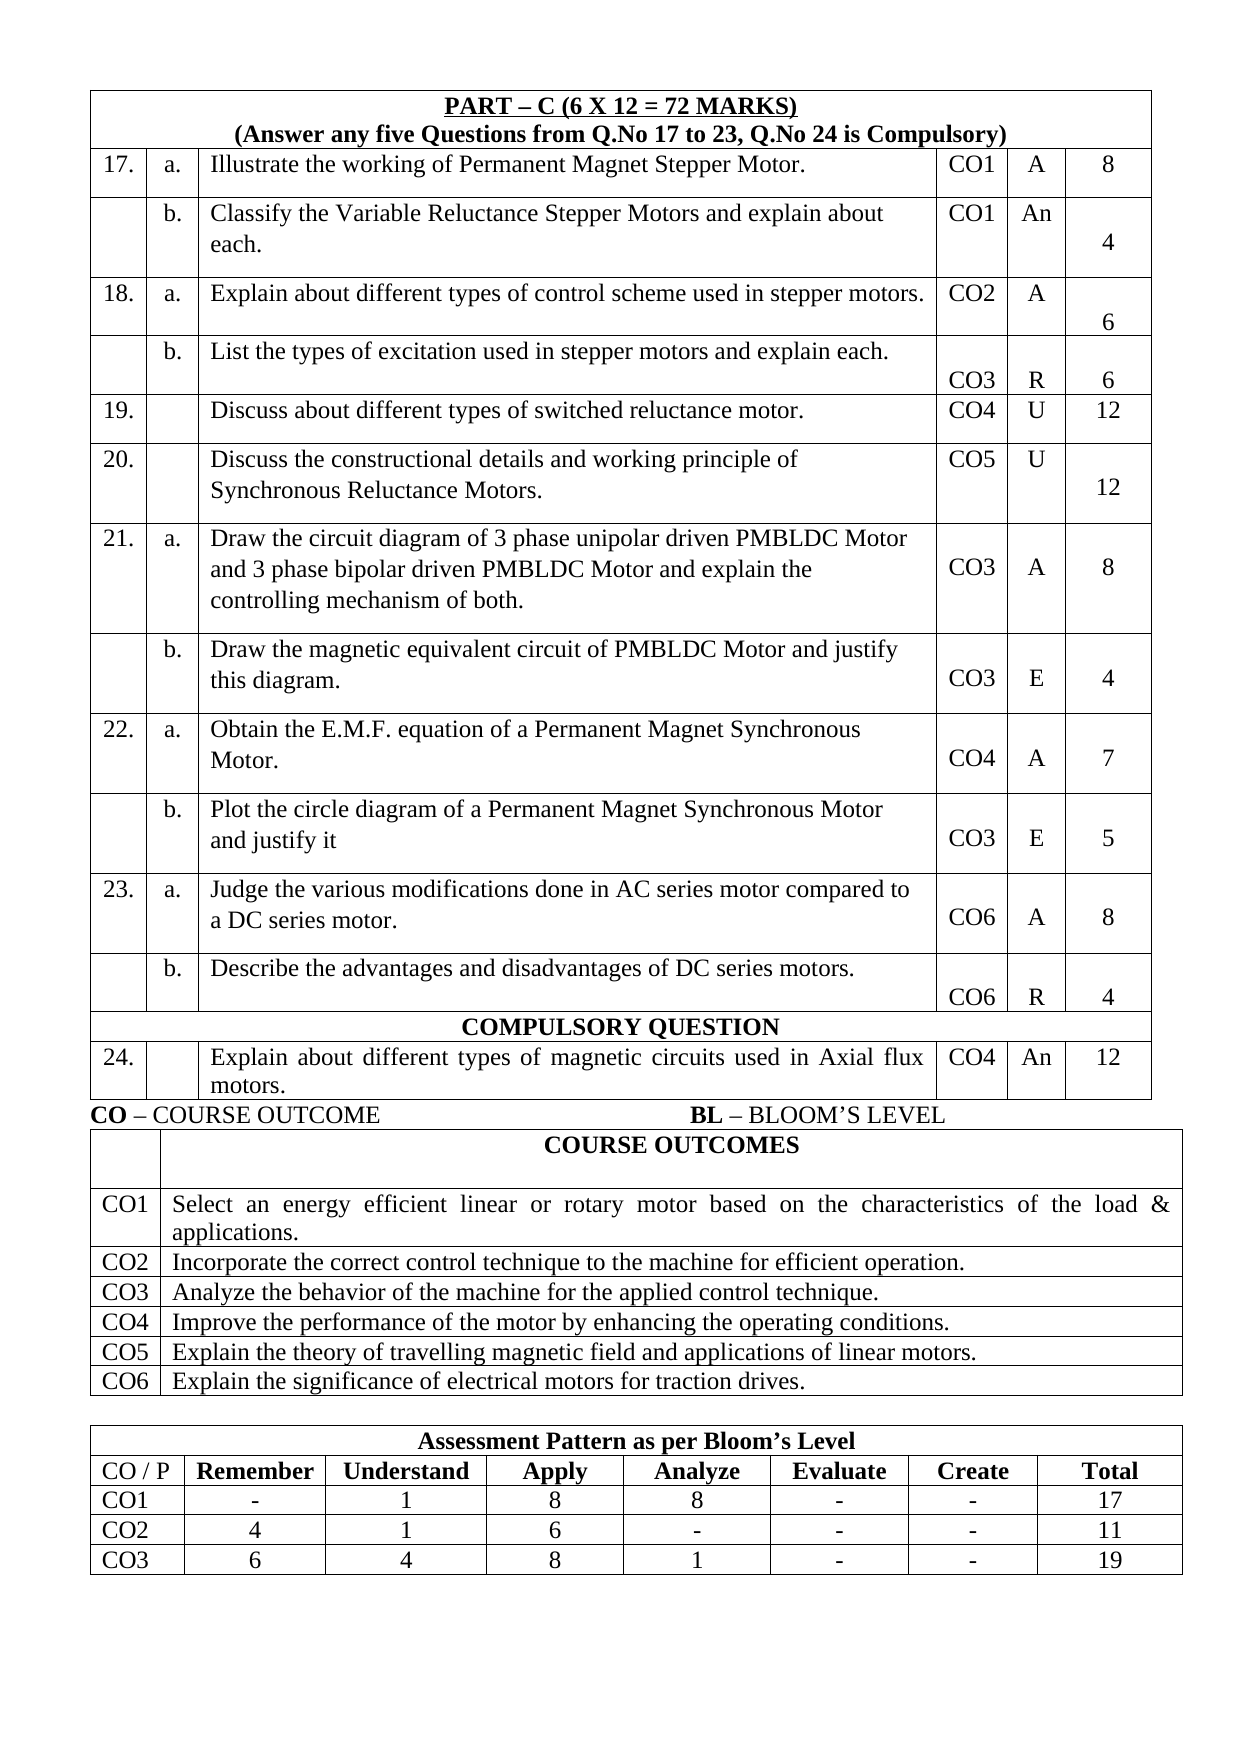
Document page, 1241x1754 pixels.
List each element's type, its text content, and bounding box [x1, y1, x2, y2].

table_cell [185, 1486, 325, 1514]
text CO – COURSE OUTCOME BL – BLOOM’S LEVEL [90, 1100, 1150, 1129]
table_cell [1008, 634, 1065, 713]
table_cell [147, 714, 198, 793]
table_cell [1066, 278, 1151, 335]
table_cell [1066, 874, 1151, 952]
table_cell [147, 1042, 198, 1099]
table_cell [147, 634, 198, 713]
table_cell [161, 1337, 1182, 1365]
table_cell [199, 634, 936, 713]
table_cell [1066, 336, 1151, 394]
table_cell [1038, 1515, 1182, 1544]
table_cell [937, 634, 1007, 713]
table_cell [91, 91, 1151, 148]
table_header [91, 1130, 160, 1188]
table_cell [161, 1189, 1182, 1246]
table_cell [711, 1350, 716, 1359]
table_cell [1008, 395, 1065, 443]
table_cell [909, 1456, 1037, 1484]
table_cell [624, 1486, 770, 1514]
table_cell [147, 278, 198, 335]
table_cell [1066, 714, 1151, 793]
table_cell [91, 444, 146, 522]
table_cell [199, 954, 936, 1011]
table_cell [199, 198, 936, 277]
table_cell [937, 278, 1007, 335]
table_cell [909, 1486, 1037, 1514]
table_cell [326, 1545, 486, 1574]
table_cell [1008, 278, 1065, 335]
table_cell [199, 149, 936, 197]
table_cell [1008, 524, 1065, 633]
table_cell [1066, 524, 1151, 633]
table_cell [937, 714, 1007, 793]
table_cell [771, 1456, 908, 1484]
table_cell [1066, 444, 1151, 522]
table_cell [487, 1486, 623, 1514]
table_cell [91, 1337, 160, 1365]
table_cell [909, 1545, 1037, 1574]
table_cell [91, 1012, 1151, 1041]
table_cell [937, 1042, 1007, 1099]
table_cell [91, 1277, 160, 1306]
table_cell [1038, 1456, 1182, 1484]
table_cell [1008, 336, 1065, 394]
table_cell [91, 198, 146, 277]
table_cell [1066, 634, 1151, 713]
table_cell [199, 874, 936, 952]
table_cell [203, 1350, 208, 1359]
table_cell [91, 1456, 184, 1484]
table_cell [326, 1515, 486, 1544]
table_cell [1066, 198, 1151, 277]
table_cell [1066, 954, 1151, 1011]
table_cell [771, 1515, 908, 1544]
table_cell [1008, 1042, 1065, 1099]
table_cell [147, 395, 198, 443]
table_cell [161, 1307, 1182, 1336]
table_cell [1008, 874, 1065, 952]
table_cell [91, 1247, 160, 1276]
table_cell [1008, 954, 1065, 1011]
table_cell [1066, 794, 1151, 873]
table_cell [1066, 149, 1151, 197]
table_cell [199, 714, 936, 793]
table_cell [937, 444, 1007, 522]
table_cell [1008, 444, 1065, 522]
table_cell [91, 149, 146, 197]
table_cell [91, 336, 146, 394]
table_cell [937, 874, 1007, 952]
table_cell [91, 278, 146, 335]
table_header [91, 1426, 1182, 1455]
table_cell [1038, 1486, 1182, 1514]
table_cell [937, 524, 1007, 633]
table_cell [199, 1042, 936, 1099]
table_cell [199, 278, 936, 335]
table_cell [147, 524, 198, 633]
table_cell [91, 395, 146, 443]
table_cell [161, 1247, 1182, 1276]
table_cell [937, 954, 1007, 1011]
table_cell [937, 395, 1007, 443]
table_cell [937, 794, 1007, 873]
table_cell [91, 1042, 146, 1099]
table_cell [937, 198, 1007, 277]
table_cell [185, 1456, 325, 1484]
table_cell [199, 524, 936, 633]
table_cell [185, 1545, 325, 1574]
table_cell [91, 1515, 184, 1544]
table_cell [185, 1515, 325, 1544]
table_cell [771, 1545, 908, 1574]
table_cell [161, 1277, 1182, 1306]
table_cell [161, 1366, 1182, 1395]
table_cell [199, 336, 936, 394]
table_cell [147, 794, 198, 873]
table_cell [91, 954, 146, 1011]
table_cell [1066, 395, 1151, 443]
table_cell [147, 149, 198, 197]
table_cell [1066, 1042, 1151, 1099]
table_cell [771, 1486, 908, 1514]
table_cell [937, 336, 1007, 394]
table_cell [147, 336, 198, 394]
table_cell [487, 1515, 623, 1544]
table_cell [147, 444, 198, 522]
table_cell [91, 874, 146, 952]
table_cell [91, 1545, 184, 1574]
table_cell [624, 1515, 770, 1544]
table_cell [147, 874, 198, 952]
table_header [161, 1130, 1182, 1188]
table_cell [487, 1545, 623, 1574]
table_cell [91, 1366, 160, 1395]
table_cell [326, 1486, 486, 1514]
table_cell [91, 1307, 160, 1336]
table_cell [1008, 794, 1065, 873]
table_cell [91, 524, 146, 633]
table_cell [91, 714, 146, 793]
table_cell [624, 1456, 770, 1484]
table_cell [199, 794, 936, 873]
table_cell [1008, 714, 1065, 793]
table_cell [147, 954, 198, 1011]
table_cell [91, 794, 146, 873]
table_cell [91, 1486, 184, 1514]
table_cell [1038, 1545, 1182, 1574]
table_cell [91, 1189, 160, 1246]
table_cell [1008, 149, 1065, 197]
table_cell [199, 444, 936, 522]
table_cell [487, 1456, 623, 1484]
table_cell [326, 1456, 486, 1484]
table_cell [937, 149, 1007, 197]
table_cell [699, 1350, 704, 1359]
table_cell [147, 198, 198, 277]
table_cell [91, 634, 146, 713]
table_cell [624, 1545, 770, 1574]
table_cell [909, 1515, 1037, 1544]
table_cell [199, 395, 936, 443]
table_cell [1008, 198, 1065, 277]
